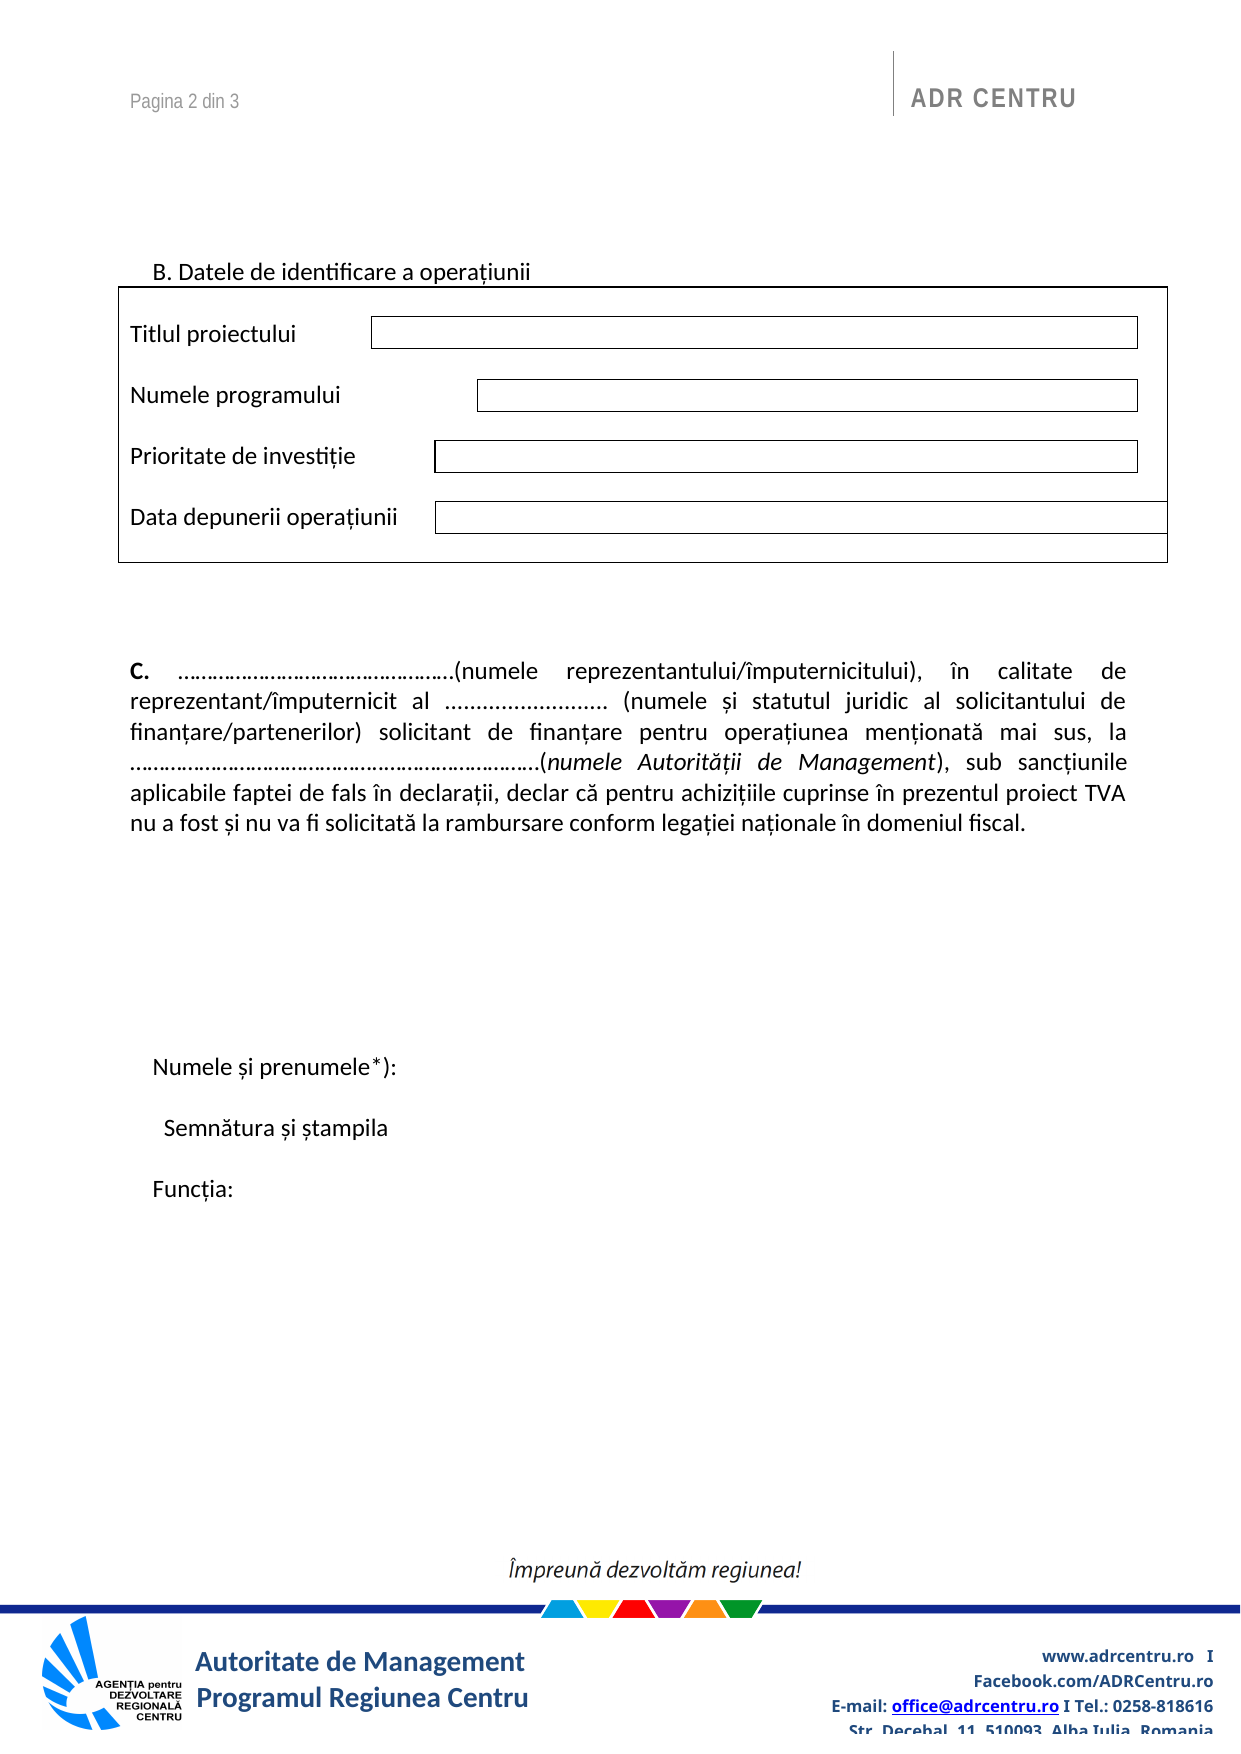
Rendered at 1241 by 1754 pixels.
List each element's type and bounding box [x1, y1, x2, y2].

picture [495, 1556, 814, 1583]
picture [574, 1600, 1241, 1618]
picture [0, 1600, 550, 1730]
